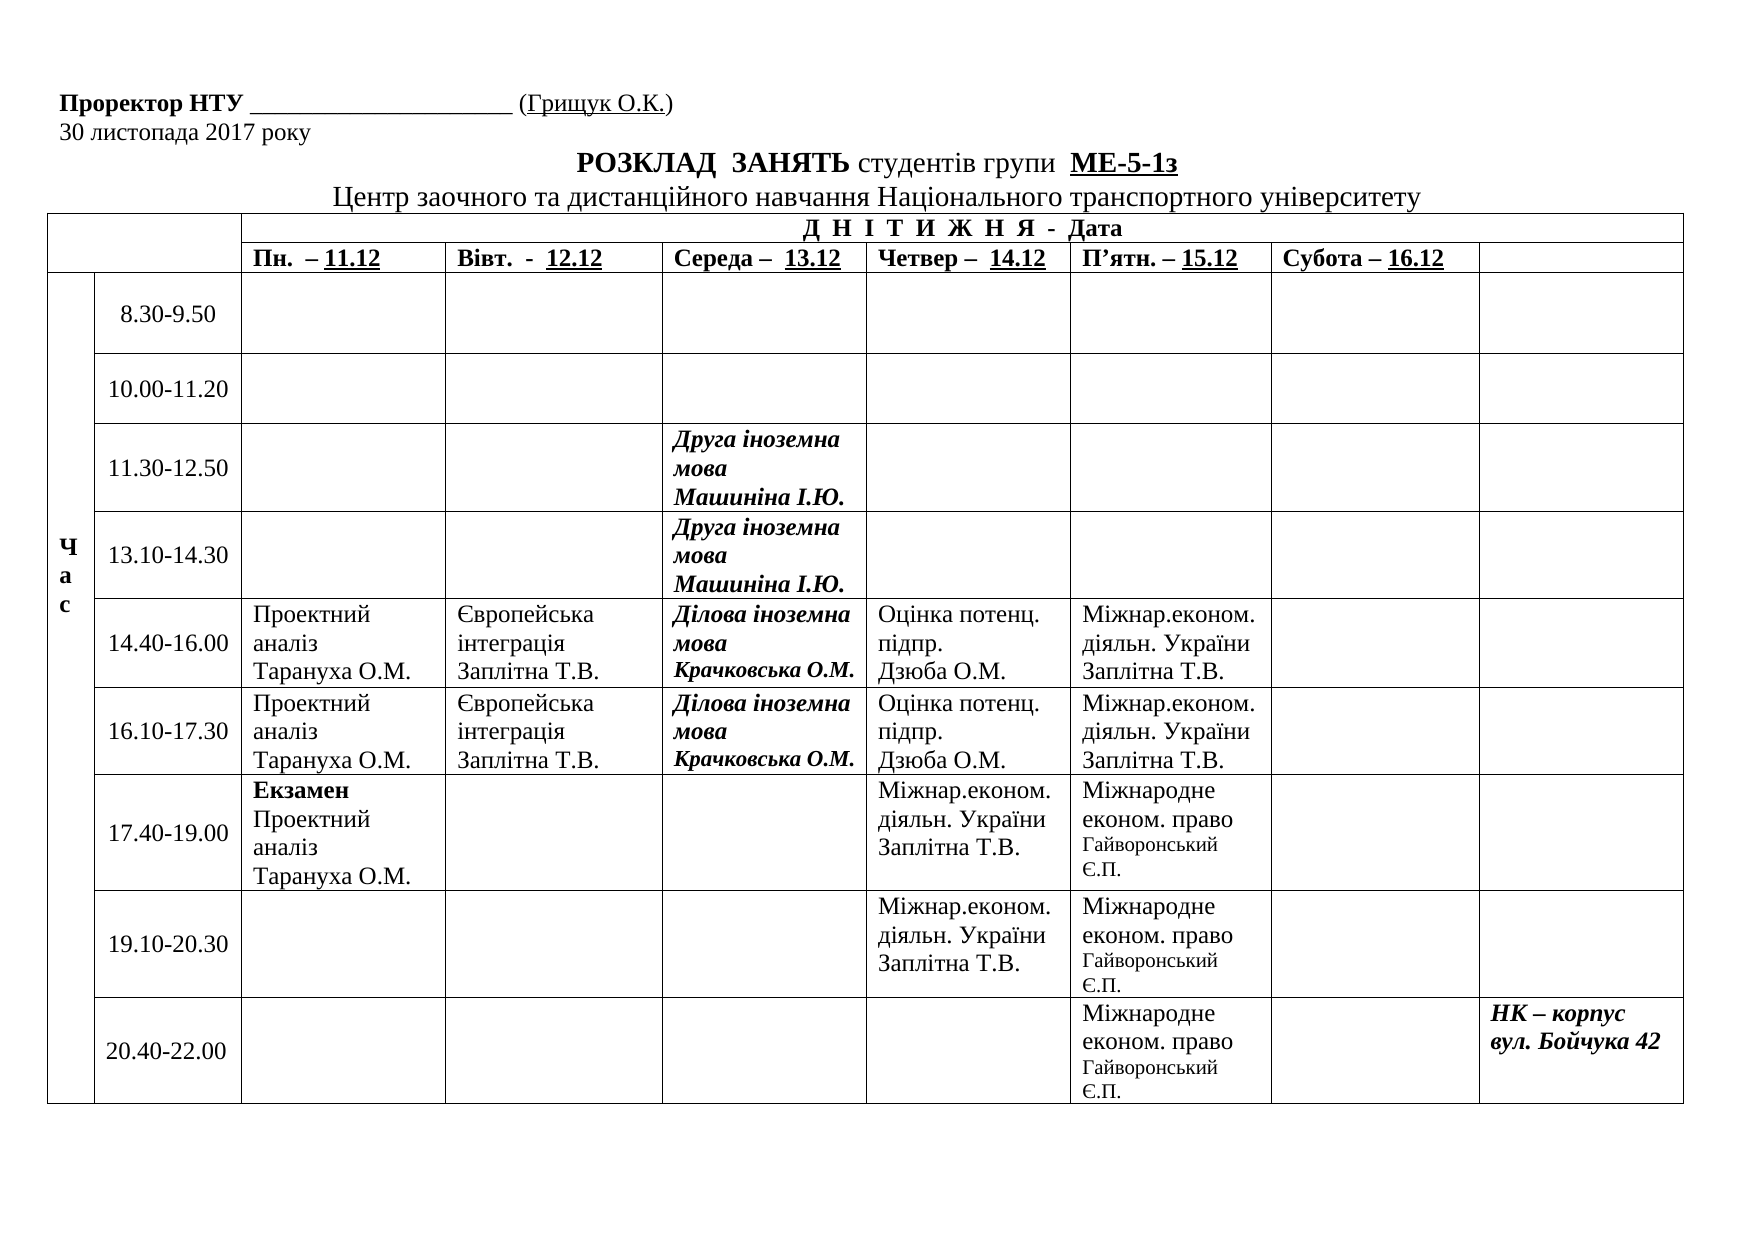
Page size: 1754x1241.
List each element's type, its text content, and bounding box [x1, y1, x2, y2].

table_cell [1480, 354, 1683, 423]
table_cell [242, 998, 445, 1103]
table_cell [446, 354, 662, 423]
table_cell [867, 512, 1070, 598]
table_cell Європейська інтеграція Заплітна Т.В. [446, 688, 662, 774]
table_cell Друга іноземна мова Машиніна І.Ю. [663, 512, 866, 598]
table_cell [663, 273, 866, 353]
subtitle РОЗКЛАД ЗАНЯТЬ студентів групи МЕ-5-1з [59, 145, 1695, 179]
table_cell Пн. – 11.12 [242, 243, 445, 272]
table_cell Ділова іноземна мова Крачковська О.М. [663, 599, 866, 687]
table_cell [1272, 775, 1479, 890]
table_cell П’ятн. – 15.12 [1071, 243, 1271, 272]
text Центр заочного та дистанційного навчання Національного транспортного університету [59, 179, 1695, 212]
table_cell [242, 273, 445, 353]
table_cell НК – корпус вул. Бойчука 42 [1480, 998, 1683, 1103]
table_cell [867, 424, 1070, 511]
table_cell [1480, 775, 1683, 890]
table_cell [242, 424, 445, 511]
table_cell 10.00-11.20 [95, 354, 241, 423]
table_cell Міжнар.економ. діяльн. України Заплітна Т.В. [867, 775, 1070, 890]
table_cell 17.40-19.00 [95, 775, 241, 890]
table_header Д Н І Т И Ж Н Я - Дата [242, 214, 1683, 242]
table_cell [1272, 512, 1479, 598]
table_cell [867, 998, 1070, 1103]
table_cell [446, 424, 662, 511]
table_cell 19.10-20.30 [95, 891, 241, 997]
table_cell 14.40-16.00 [95, 599, 241, 687]
table_cell Четвер – 14.12 [867, 243, 1070, 272]
table_cell Екзамен Проектний аналіз Тарануха О.М. [242, 775, 445, 890]
text 30 листопада 2017 року [59, 117, 1695, 145]
table_cell [1272, 998, 1479, 1103]
table_cell 16.10-17.30 [95, 688, 241, 774]
table_cell Оцінка потенц. підпр. Дзюба О.М. [867, 599, 1070, 687]
table_cell [1272, 273, 1479, 353]
text Проректор НТУ _____________________ (Грищук О.К.) [59, 88, 1695, 117]
table_cell [1071, 424, 1271, 511]
table_cell [1071, 354, 1271, 423]
table_cell [663, 891, 866, 997]
table_cell 20.40-22.00 [95, 998, 241, 1103]
table_cell [1480, 688, 1683, 774]
table_cell [242, 354, 445, 423]
table_cell [1480, 273, 1683, 353]
table_cell [1272, 599, 1479, 687]
table_cell Проектний аналіз Тарануха О.М. [242, 688, 445, 774]
table_cell Міжнар.економ. діяльн. України Заплітна Т.В. [1071, 688, 1271, 774]
table_cell 13.10-14.30 [95, 512, 241, 598]
table_cell Проектний аналіз Тарануха О.М. [242, 599, 445, 687]
table_cell Вівт. - 12.12 [446, 243, 662, 272]
table_cell [446, 775, 662, 890]
table_cell [1071, 512, 1271, 598]
table_cell Середа – 13.12 [663, 243, 866, 272]
table_cell Оцінка потенц. підпр. Дзюба О.М. [867, 688, 1070, 774]
table_cell [446, 512, 662, 598]
table_cell Субота – 16.12 [1272, 243, 1479, 272]
table_cell [663, 998, 866, 1103]
table_cell [867, 273, 1070, 353]
table_cell [663, 354, 866, 423]
table_cell [867, 354, 1070, 423]
table_cell [446, 998, 662, 1103]
table_cell [446, 891, 662, 997]
table_cell Друга іноземна мова Машиніна І.Ю. [663, 424, 866, 511]
table_cell [1480, 424, 1683, 511]
table_cell [1272, 891, 1479, 997]
table_cell Міжнар.економ. діяльн. України Заплітна Т.В. [1071, 599, 1271, 687]
table_cell Міжнародне економ. право Гайворонський Є.П. [1071, 891, 1271, 997]
table_cell [1480, 512, 1683, 598]
table_cell [1272, 424, 1479, 511]
table_cell Європейська інтеграція Заплітна Т.В. [446, 599, 662, 687]
table_cell Міжнародне економ. право Гайворонський Є.П. [1071, 775, 1271, 890]
table_cell [242, 512, 445, 598]
table_cell [1480, 243, 1683, 272]
table_cell Ч а с [48, 273, 94, 1103]
table_header [48, 214, 241, 272]
table_cell Міжнар.економ. діяльн. України Заплітна Т.В. [867, 891, 1070, 997]
table_cell [1272, 688, 1479, 774]
table_cell [1272, 354, 1479, 423]
table_cell Ділова іноземна мова Крачковська О.М. [663, 688, 866, 774]
table_cell 11.30-12.50 [95, 424, 241, 511]
table_cell Міжнародне економ. право Гайворонський Є.П. [1071, 998, 1271, 1103]
table_cell 8.30-9.50 [95, 273, 241, 353]
table_cell [1480, 891, 1683, 997]
table_cell [1480, 599, 1683, 687]
table_cell [446, 273, 662, 353]
table_cell [663, 775, 866, 890]
table_cell [242, 891, 445, 997]
table_cell [1071, 273, 1271, 353]
